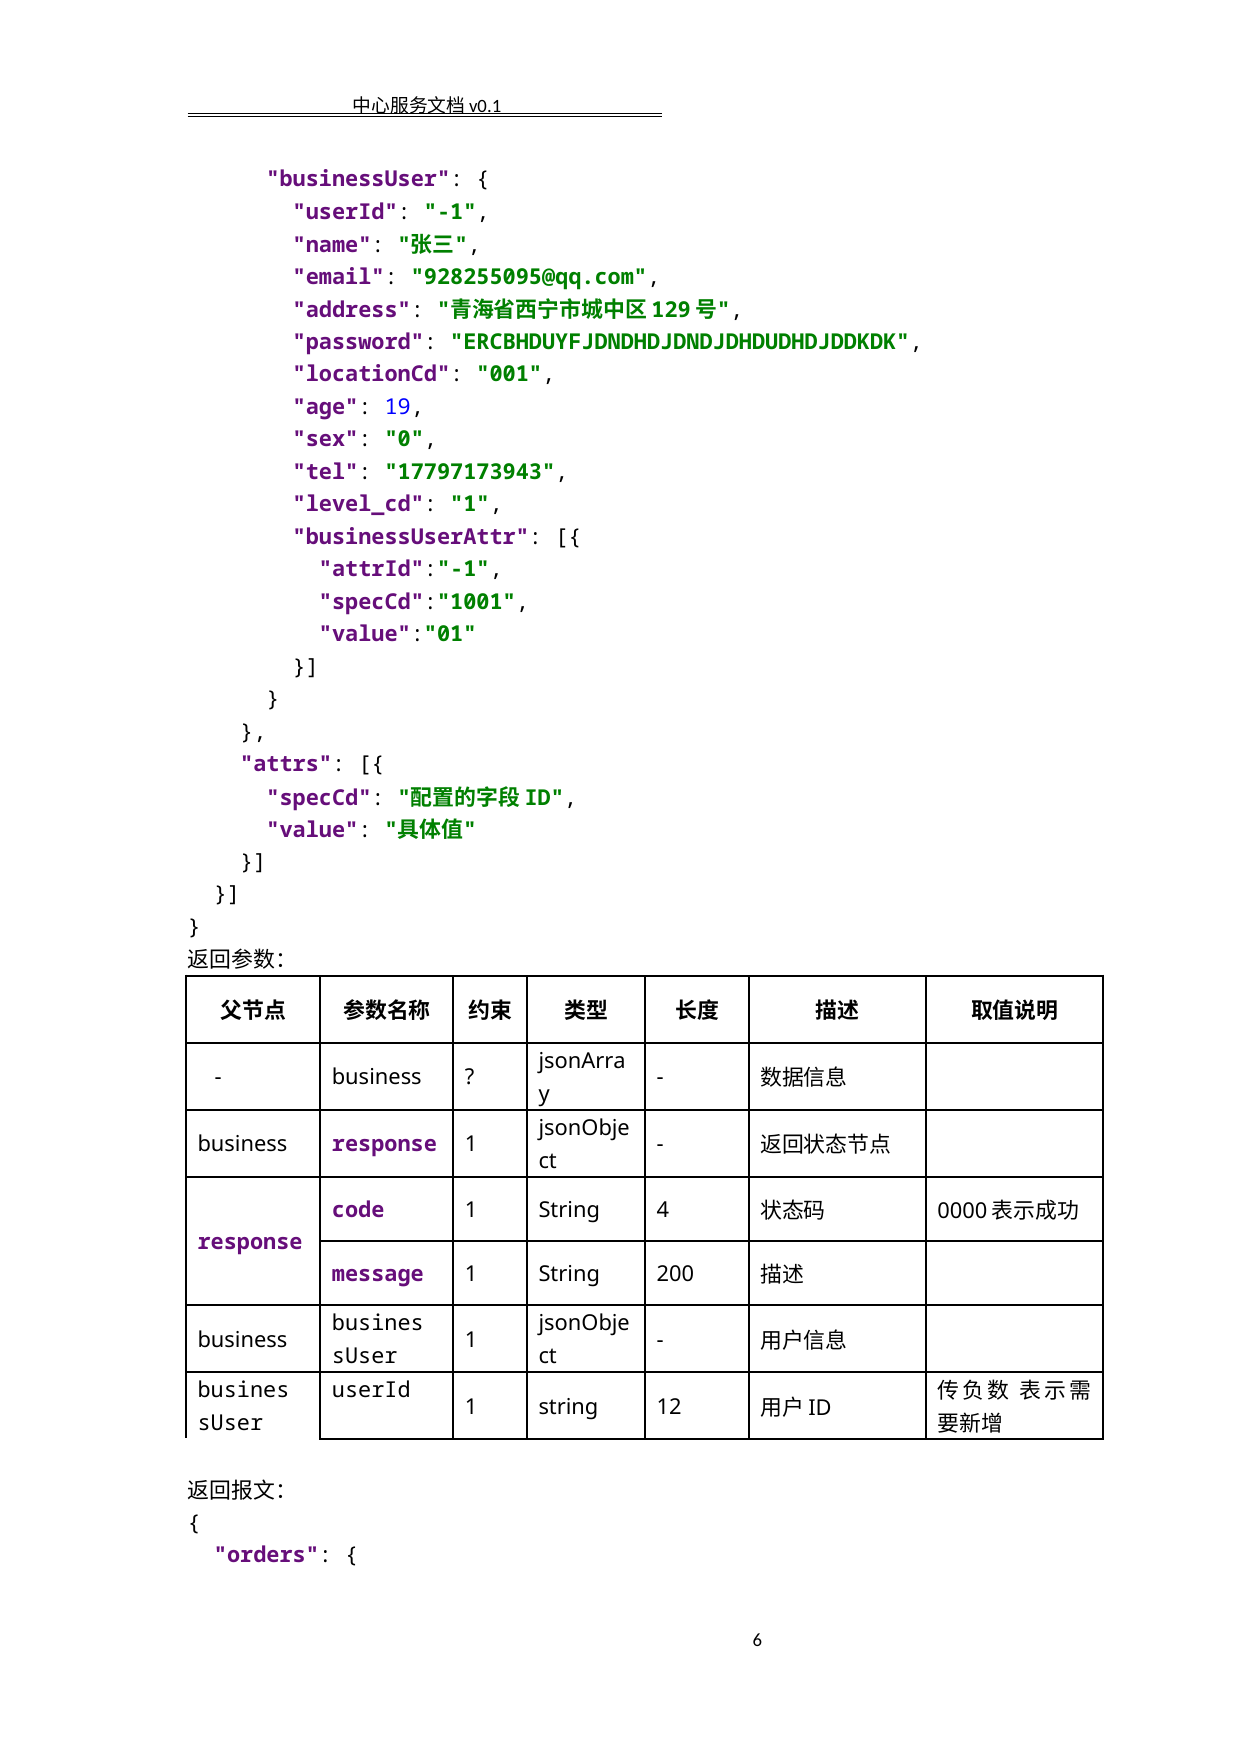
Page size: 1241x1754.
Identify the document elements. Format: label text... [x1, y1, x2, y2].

table_cell 4 [646, 1178, 748, 1240]
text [187, 1505, 1053, 1570]
text 返回报文： [187, 1473, 1053, 1505]
table_cell - [187, 1044, 319, 1109]
table_header 父节点 [187, 977, 319, 1042]
table_cell String [528, 1242, 644, 1304]
table_header 长度 [646, 977, 748, 1042]
table_header 类型 [528, 977, 644, 1042]
table_cell 200 [646, 1242, 748, 1304]
table_cell [927, 1044, 1102, 1109]
table_cell - [646, 1111, 748, 1176]
table_cell 用户信息 [750, 1306, 925, 1371]
table_header 取值说明 [927, 977, 1102, 1042]
table_cell 1 [454, 1306, 526, 1371]
table_cell 1 [454, 1178, 526, 1240]
table_header 描述 [750, 977, 925, 1042]
table_cell String [528, 1178, 644, 1240]
table_cell jsonArray [528, 1044, 644, 1109]
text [187, 162, 1053, 942]
table_cell businessUser [187, 1373, 319, 1438]
table_cell ? [454, 1044, 526, 1109]
table_cell [927, 1111, 1102, 1176]
table_cell - [646, 1306, 748, 1371]
table_cell string [528, 1373, 644, 1438]
table_header 约束 [454, 977, 526, 1042]
table_header 参数名称 [321, 977, 452, 1042]
table_cell 1 [454, 1242, 526, 1304]
table_cell business [321, 1044, 452, 1109]
table_cell - [646, 1044, 748, 1109]
table_cell business [187, 1111, 319, 1176]
table_cell response [321, 1111, 452, 1176]
table_cell 0000表示成功 [927, 1178, 1102, 1240]
table_cell business [187, 1306, 319, 1371]
table_cell message [321, 1242, 452, 1304]
table_cell 用户ID [750, 1373, 925, 1438]
table_cell 传负数 表示需要新增 [927, 1373, 1102, 1438]
table_cell jsonObject [528, 1306, 644, 1371]
table_cell code [321, 1178, 452, 1240]
table_cell 数据信息 [750, 1044, 925, 1109]
text 返回参数： [187, 942, 1053, 974]
table_cell 12 [646, 1373, 748, 1438]
table_cell 描述 [750, 1242, 925, 1304]
table_cell [927, 1306, 1102, 1371]
table_cell jsonObject [528, 1111, 644, 1176]
table_cell 状态码 [750, 1178, 925, 1240]
table_cell 1 [454, 1111, 526, 1176]
table_cell [927, 1242, 1102, 1304]
table_cell 1 [454, 1373, 526, 1438]
table_cell 返回状态节点 [750, 1111, 925, 1176]
table_cell response [187, 1178, 319, 1304]
